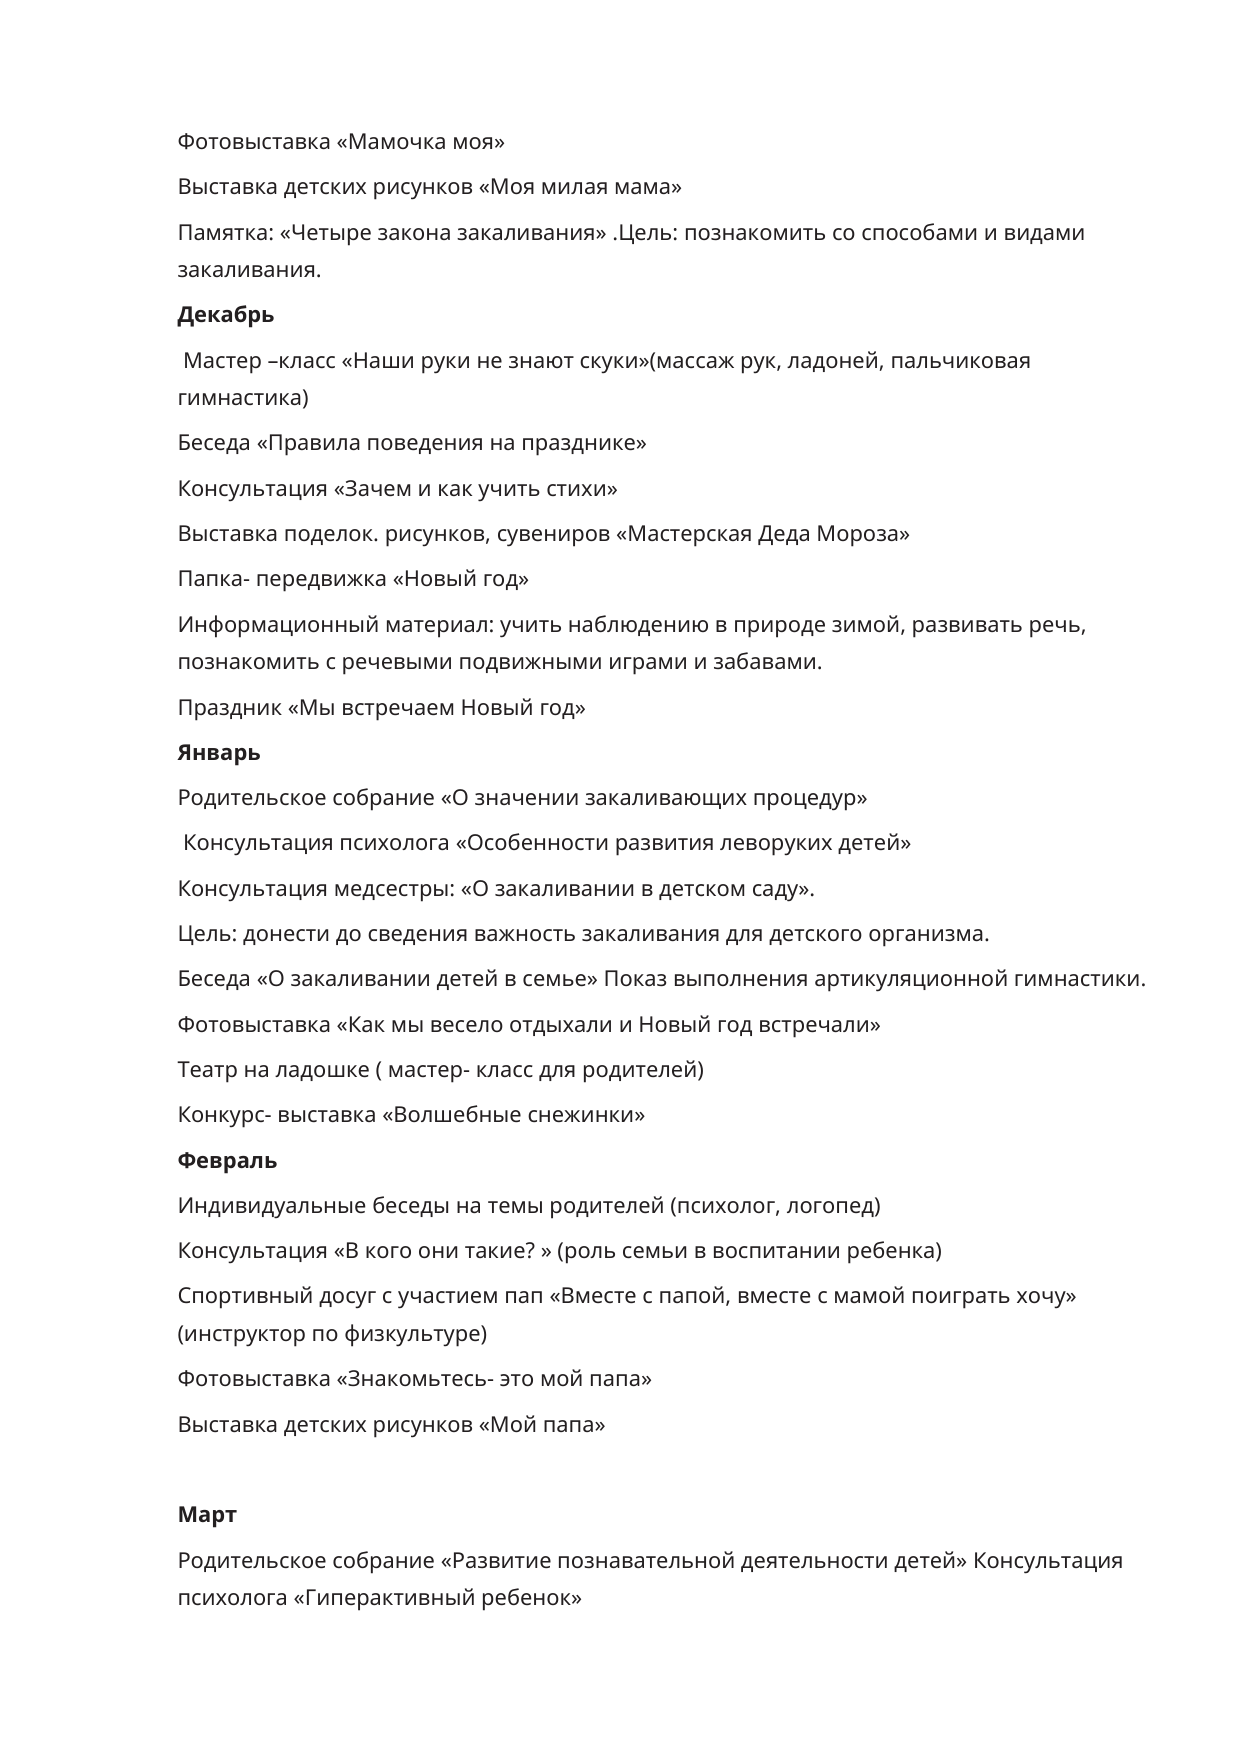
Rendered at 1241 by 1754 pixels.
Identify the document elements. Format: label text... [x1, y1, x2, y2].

text Памятка: «Четыре закона закаливания» .Цель: познакомить со способами и видами закаливания. [177, 209, 1152, 284]
text Выставка детских рисунков «Моя милая мама» [177, 163, 1152, 201]
text Конкурс- выставка «Волшебные снежинки» [177, 1092, 1152, 1129]
text Выставка детских рисунков «Мой папа» [177, 1401, 1152, 1438]
text Спортивный досуг с участием пап «Вместе с папой, вместе с мамой поиграть хочу» (инструктор по физкультуре) [177, 1273, 1152, 1348]
text Информационный материал: учить наблюдению в природе зимой, развивать речь, познакомить с речевыми подвижными играми и забавами. [177, 601, 1152, 676]
text Беседа «Правила поведения на празднике» [177, 420, 1152, 457]
text Праздник «Мы встречаем Новый год» [177, 684, 1152, 721]
text Родительское собрание «О значении закаливающих процедур» [177, 774, 1152, 812]
text Консультация «В кого они такие? » (роль семьи в воспитании ребенка) [177, 1227, 1152, 1265]
text Январь [177, 729, 1152, 767]
text Фотовыставка «Мамочка моя» [177, 118, 1152, 156]
text Консультация «Зачем и как учить стихи» [177, 465, 1152, 502]
text Театр на ладошке ( мастер- класс для родителей) [177, 1046, 1152, 1084]
text Родительское собрание «Развитие познавательной деятельности детей» Консультация психолога «Гиперактивный ребенок» [177, 1537, 1152, 1612]
text Декабрь [177, 292, 1152, 329]
text Февраль [177, 1137, 1152, 1174]
text Март [177, 1492, 1152, 1529]
text Беседа «О закаливании детей в семье» Показ выполнения артикуляционной гимнастики. [177, 956, 1152, 993]
text Фотовыставка «Знакомьтесь- это мой папа» [177, 1356, 1152, 1393]
text Фотовыставка «Как мы весело отдыхали и Новый год встречали» [177, 1001, 1152, 1038]
text Консультация медсестры: «О закаливании в детском саду». [177, 865, 1152, 902]
text Цель: донести до сведения важность закаливания для детского организма. [177, 910, 1152, 948]
text Папка- передвижка «Новый год» [177, 556, 1152, 593]
text Индивидуальные беседы на темы родителей (психолог, логопед) [177, 1182, 1152, 1220]
text Выставка поделок. рисунков, сувениров «Мастерская Деда Мороза» [177, 510, 1152, 548]
text Мастер –класс «Наши руки не знают скуки»(массаж рук, ладоней, пальчиковая гимнастика) [177, 337, 1152, 412]
text Консультация психолога «Особенности развития леворуких детей» [177, 820, 1152, 857]
